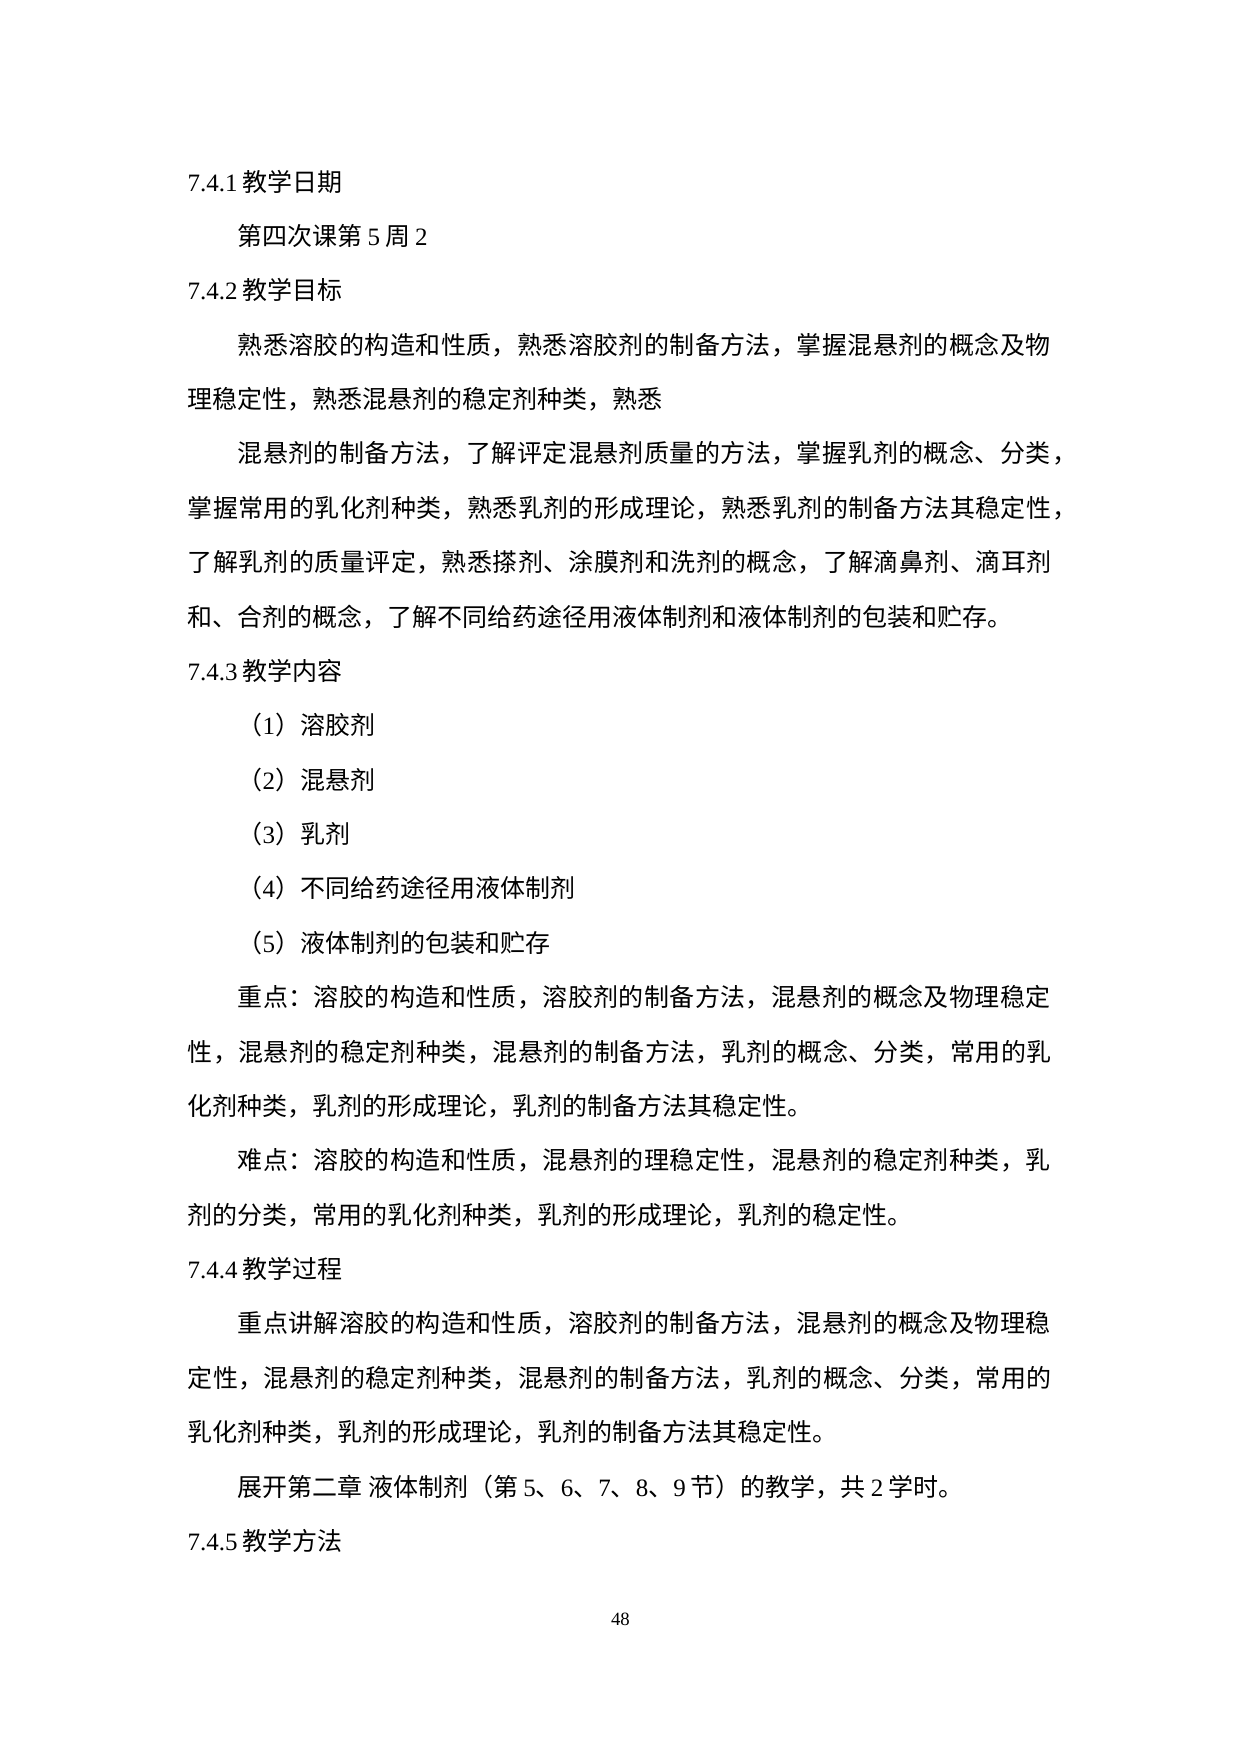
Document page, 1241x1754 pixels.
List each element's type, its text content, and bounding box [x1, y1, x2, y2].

text （5）液体制剂的包装和贮存 [187, 923, 1053, 959]
text （2）混悬剂 [187, 760, 1053, 796]
text 混悬剂的制备方法，了解评定混悬剂质量的方法，掌握乳剂的概念、分类，掌握常用的乳化剂种类，熟悉乳剂的形成理论，熟悉乳剂的制备方法其稳定性，了解乳剂的质量评定，熟悉搽剂、涂膜剂和洗剂的概念，了解滴鼻剂、滴耳剂和、合剂的概念，了解不同给药途径用液体制剂和液体制剂的包装和贮存。 [187, 434, 1053, 633]
text （4）不同给药途径用液体制剂 [187, 869, 1053, 905]
text 7.4.5教学方法 [187, 1521, 1053, 1558]
text 第四次课第5周2 [187, 216, 1053, 253]
text 7.4.2教学目标 [187, 271, 1053, 307]
text 7.4.3教学内容 [187, 651, 1053, 688]
text 7.4.4教学过程 [187, 1249, 1053, 1286]
text 展开第二章 液体制剂（第5、6、7、8、9节）的教学，共2学时。 [187, 1467, 1053, 1503]
text 重点讲解溶胶的构造和性质，溶胶剂的制备方法，混悬剂的概念及物理稳定性，混悬剂的稳定剂种类，混悬剂的制备方法，乳剂的概念、分类，常用的乳化剂种类，乳剂的形成理论，乳剂的制备方法其稳定性。 [187, 1304, 1053, 1449]
text 难点：溶胶的构造和性质，混悬剂的理稳定性，混悬剂的稳定剂种类，乳剂的分类，常用的乳化剂种类，乳剂的形成理论，乳剂的稳定性。 [187, 1141, 1053, 1231]
text 7.4.1教学日期 [187, 162, 1053, 198]
text 重点：溶胶的构造和性质，溶胶剂的制备方法，混悬剂的概念及物理稳定性，混悬剂的稳定剂种类，混悬剂的制备方法，乳剂的概念、分类，常用的乳化剂种类，乳剂的形成理论，乳剂的制备方法其稳定性。 [187, 978, 1053, 1123]
text （3）乳剂 [187, 814, 1053, 851]
text （1）溶胶剂 [187, 706, 1053, 742]
text 熟悉溶胶的构造和性质，熟悉溶胶剂的制备方法，掌握混悬剂的概念及物理稳定性，熟悉混悬剂的稳定剂种类，熟悉 [187, 325, 1053, 416]
